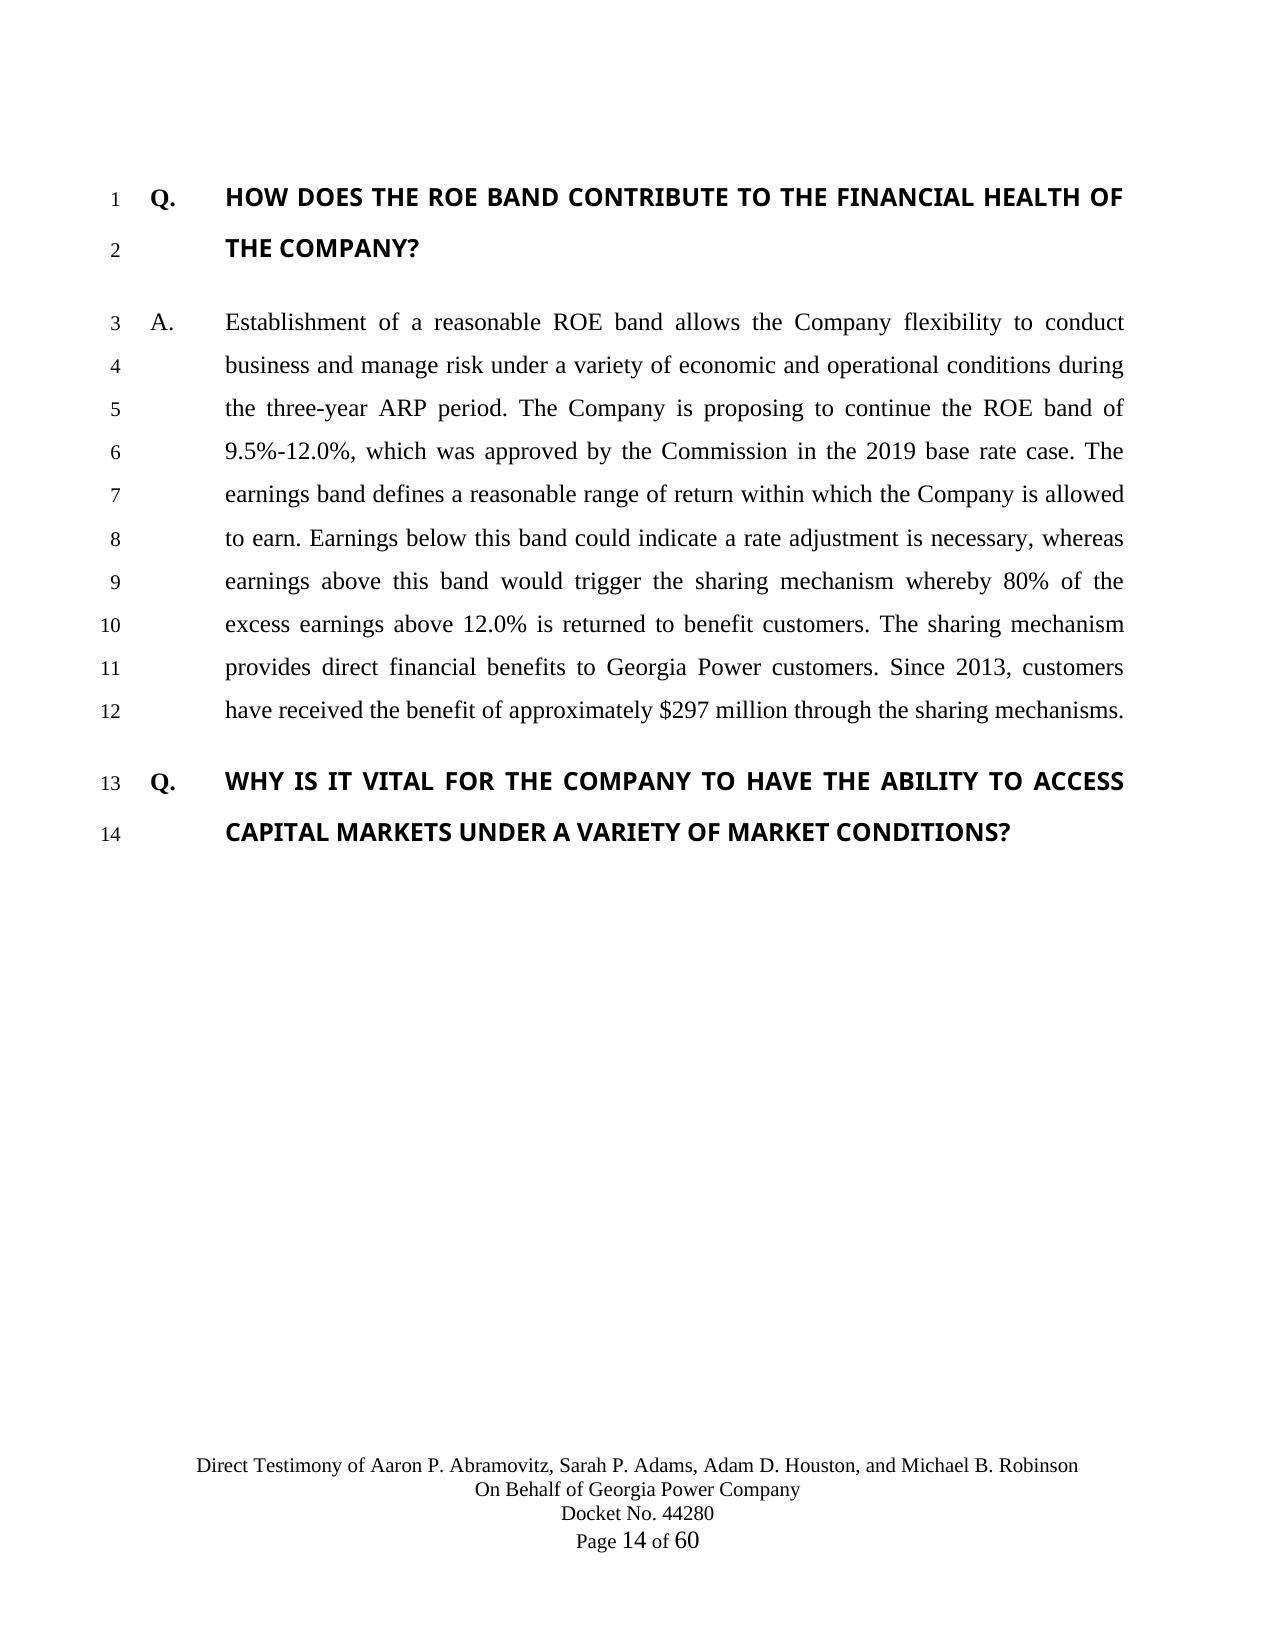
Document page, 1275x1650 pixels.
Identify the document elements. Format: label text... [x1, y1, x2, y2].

text Q. HOW DOES the ROE band CONTRIBUTE to the financial health of the Company? [150, 180, 1125, 265]
text A. Establishment of a reasonable ROE band allows the Company flexibility to conduct business and manage risk under a variety of economic and operational conditions during the three-year ARP period. The Company is proposing to continue the ROE band of 9.5%-12.0%, which was approved by the Commission in the 2019 base rate case. The earnings band defines a reasonable range of return within which the Company is allowed to earn. Earnings below this band could indicate a rate adjustment is necessary, whereas earnings above this band would trigger the sharing mechanism whereby 80% of the excess earnings above 12.0% is returned to benefit customers. The sharing mechanism provides direct financial benefits to Georgia Power customers. Since 2013, customers have received the benefit of approximately $297 million through the sharing mechanisms. [150, 307, 1125, 724]
text Q. WHY IS IT VITAL FOR THE COMPANY TO HAVE THE ABILITY TO ACCESS capital markets UNDER A VARIETY OF MARKET CONDITIONS? [150, 763, 1125, 848]
